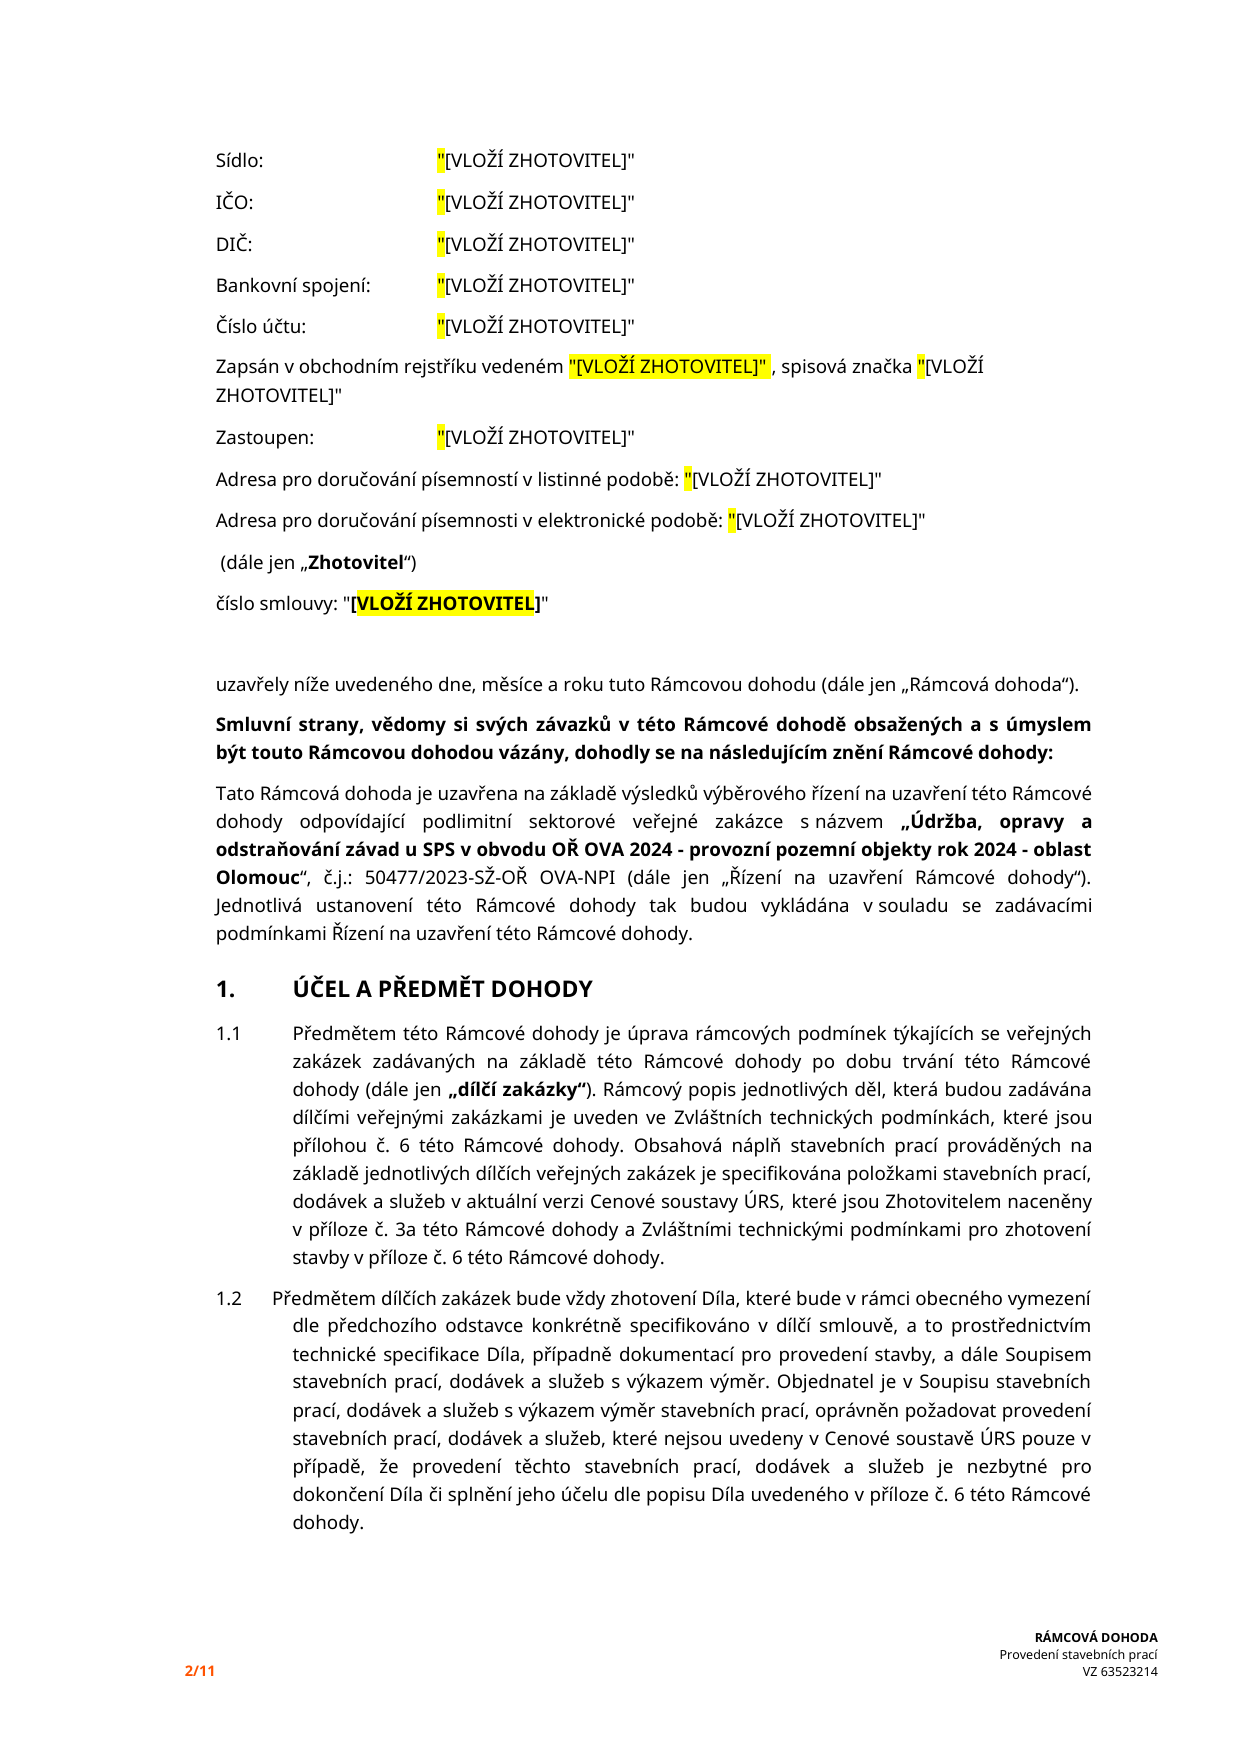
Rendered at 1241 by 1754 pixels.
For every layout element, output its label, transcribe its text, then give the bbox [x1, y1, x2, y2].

text číslo smlouvy: "[VLOŽÍ ZHOTOVITEL]" [216, 590, 357, 616]
text Číslo účtu: [445, 313, 1093, 339]
text DIČ: [445, 231, 1093, 257]
text Bankovní spojení: [445, 273, 1093, 298]
text číslo smlouvy: "[VLOŽÍ ZHOTOVITEL]" [534, 590, 1093, 616]
text uzavřely níže uvedeného dne, měsíce a roku tuto Rámcovou dohodu (dále jen „Rámcová dohoda“). [216, 671, 1093, 697]
text Adresa pro doručování písemnosti v elektronické podobě: [216, 508, 728, 533]
text IČO: [445, 189, 1093, 215]
text Zastoupen: [216, 424, 437, 450]
text Smluvní strany, vědomy si svých závazků v této Rámcové dohodě obsažených a s úmyslem být touto Rámcovou dohodou vázány, dohodly se na následujícím znění Rámcové dohody: [216, 712, 1093, 765]
text Sídlo: [216, 147, 1093, 173]
text Adresa pro doručování písemnosti v elektronické podobě: [736, 508, 1093, 533]
text Adresa pro doručování písemností v listinné podobě: [692, 466, 1093, 491]
text ÚČEL A PŘEDMĚT DOHODY [216, 973, 1093, 1004]
text DIČ: [216, 231, 437, 257]
text Tato Rámcová dohoda je uzavřena na základě výsledků výběrového řízení na uzavření této Rámcové dohody odpovídající podlimitní sektorové veřejné zakázce s názvem „Údržba, opravy a odstraňování závad u SPS v obvodu OŘ OVA 2024 - provozní pozemní objekty rok 2024 - oblast Olomouc“, č.j.: 50477/2023-SŽ-OŘ OVA-NPI (dále jen „Řízení na uzavření Rámcové dohody“). Jednotlivá ustanovení této Rámcové dohody tak budou vykládána v souladu se zadávacími podmínkami Řízení na uzavření této Rámcové dohody. [216, 780, 1093, 946]
text Adresa pro doručování písemností v listinné podobě: [216, 466, 684, 491]
text Číslo účtu: [216, 313, 437, 339]
text Předmětem této Rámcové dohody je úprava rámcových podmínek týkajících se veřejných zakázek zadávaných na základě této Rámcové dohody po dobu trvání této Rámcové dohody (dále jen „dílčí zakázky“). Rámcový popis jednotlivých děl, která budou zadávána dílčími veřejnými zakázkami je uveden ve Zvláštních technických podmínkách, které jsou přílohou č. 6 této Rámcové dohody. Obsahová náplň stavebních prací prováděných na základě jednotlivých dílčích veřejných zakázek je specifikována položkami stavebních prací, dodávek a služeb v aktuální verzi Cenové soustavy ÚRS, které jsou Zhotovitelem naceněny v příloze č. 3a této Rámcové dohody a Zvláštními technickými podmínkami pro zhotovení stavby v příloze č. 6 této Rámcové dohody. [216, 1020, 1093, 1270]
text (dále jen „Zhotovitel“) [216, 549, 1093, 575]
text Zastoupen: [445, 424, 1093, 450]
list 1.2 Předmětem dílčích zakázek bude vždy zhotovení Díla, které bude v rámci obecného vymezení dle předchozího odstavce konkrétně specifikováno v dílčí smlouvě, a to prostřednictvím technické specifikace Díla, případně dokumentací pro provedení stavby, a dále Soupisem stavebních prací, dodávek a služeb s výkazem výměr. Objednatel je v Soupisu stavebních prací, dodávek a služeb s výkazem výměr stavebních prací, oprávněn požadovat provedení stavebních prací, dodávek a služeb, které nejsou uvedeny v Cenové soustavě ÚRS pouze v případě, že provedení těchto stavebních prací, dodávek a služeb je nezbytné pro dokončení Díla či splnění jeho účelu dle popisu Díla uvedeného v příloze č. 6 této Rámcové dohody. [216, 1285, 1093, 1534]
text IČO: [216, 189, 437, 215]
text Zapsán v obchodním rejstříku vedeném , spisová značka [216, 354, 1093, 408]
text Bankovní spojení: [216, 273, 437, 298]
